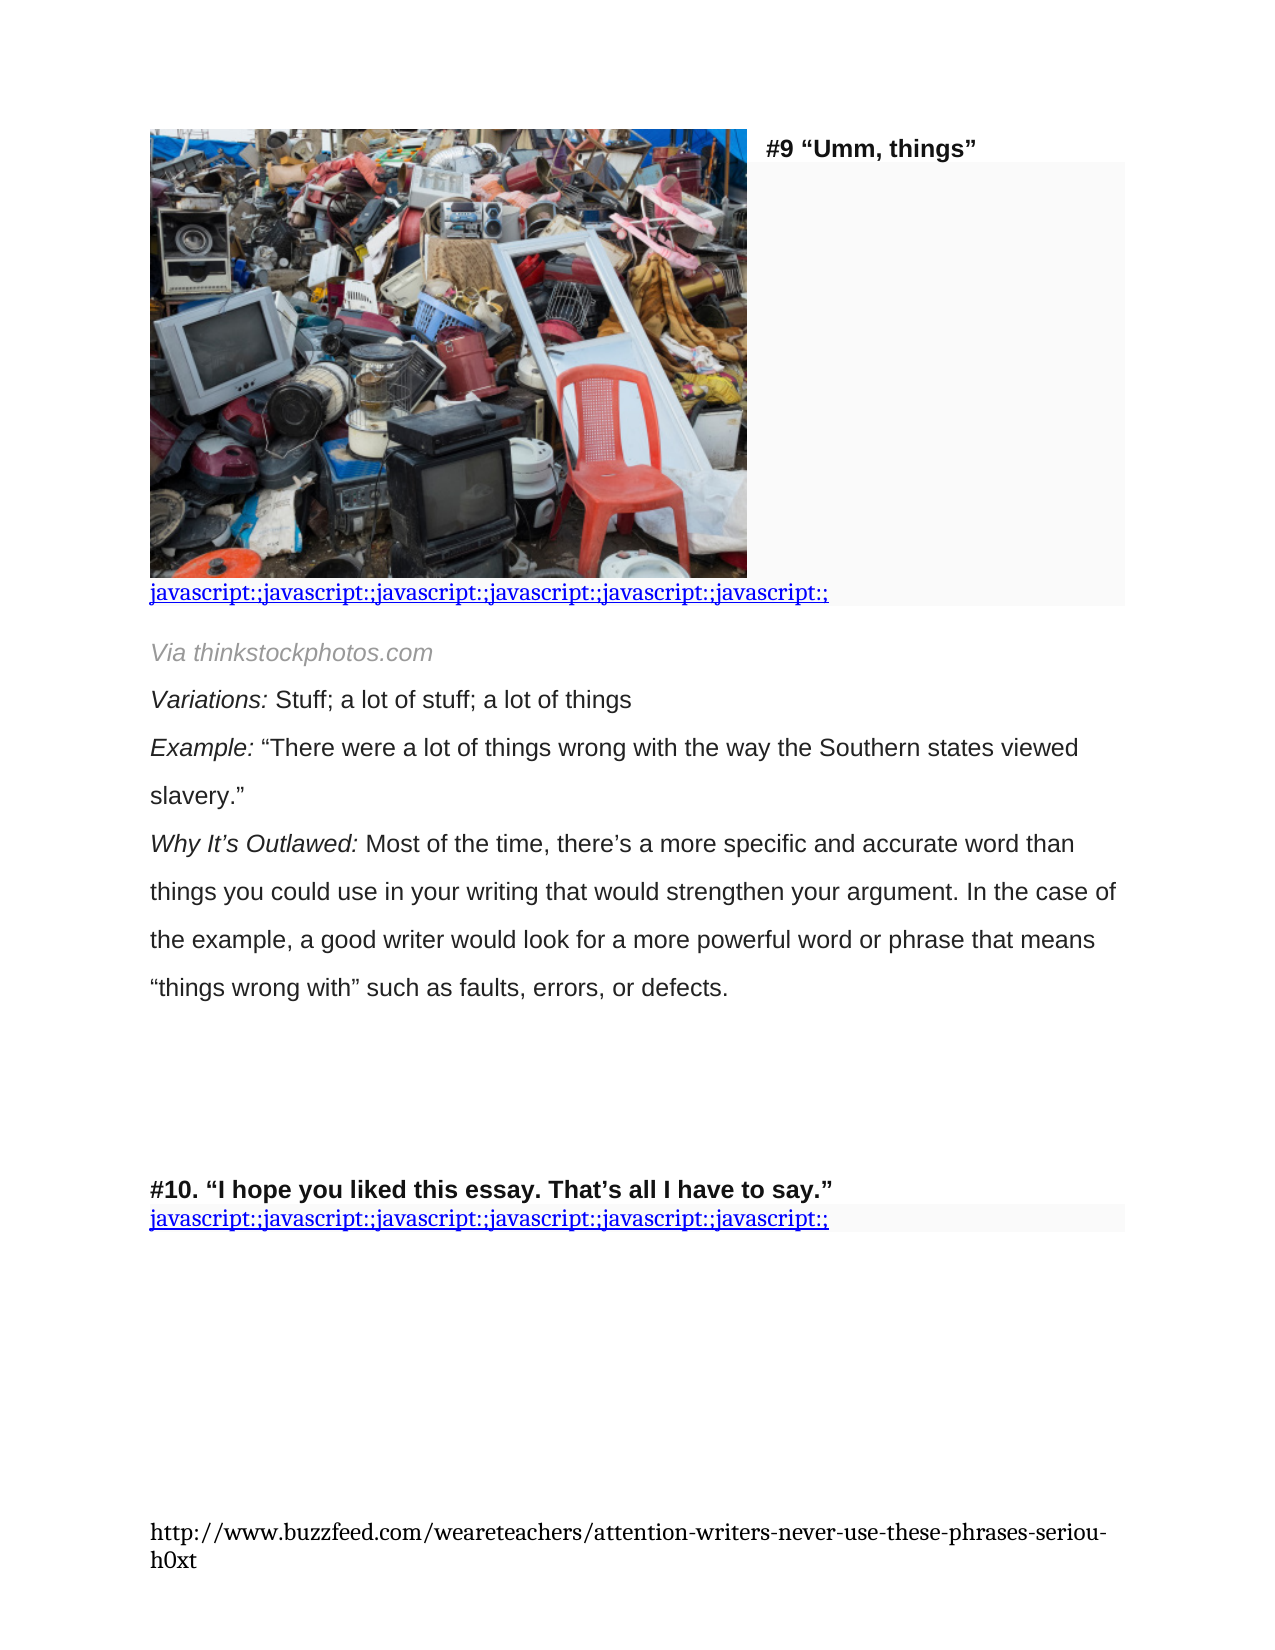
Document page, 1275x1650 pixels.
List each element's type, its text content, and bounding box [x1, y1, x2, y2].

text Via thinkstockphotos.com [150, 635, 1125, 666]
text Variations: Stuff; a lot of stuff; a lot of things [150, 666, 1125, 714]
text #10. “I hope you liked this essay. That’s all I have to say.” [150, 1145, 1125, 1204]
picture [150, 129, 747, 578]
text javascript:;javascript:;javascript:;javascript:;javascript:;javascript:; [150, 1204, 1125, 1232]
text Why It’s Outlawed: Most of the time, there’s a more specific and accurate word than things you could use in your writing that would strengthen your argument. In the case of the example, a good writer would look for a more powerful word or phrase that means “things wrong with” such as faults, errors, or defects. [150, 810, 1125, 1002]
text #9 “Umm, things” [150, 104, 1125, 162]
text Example: “There were a lot of things wrong with the way the Southern states viewed slavery.” [150, 714, 1125, 810]
